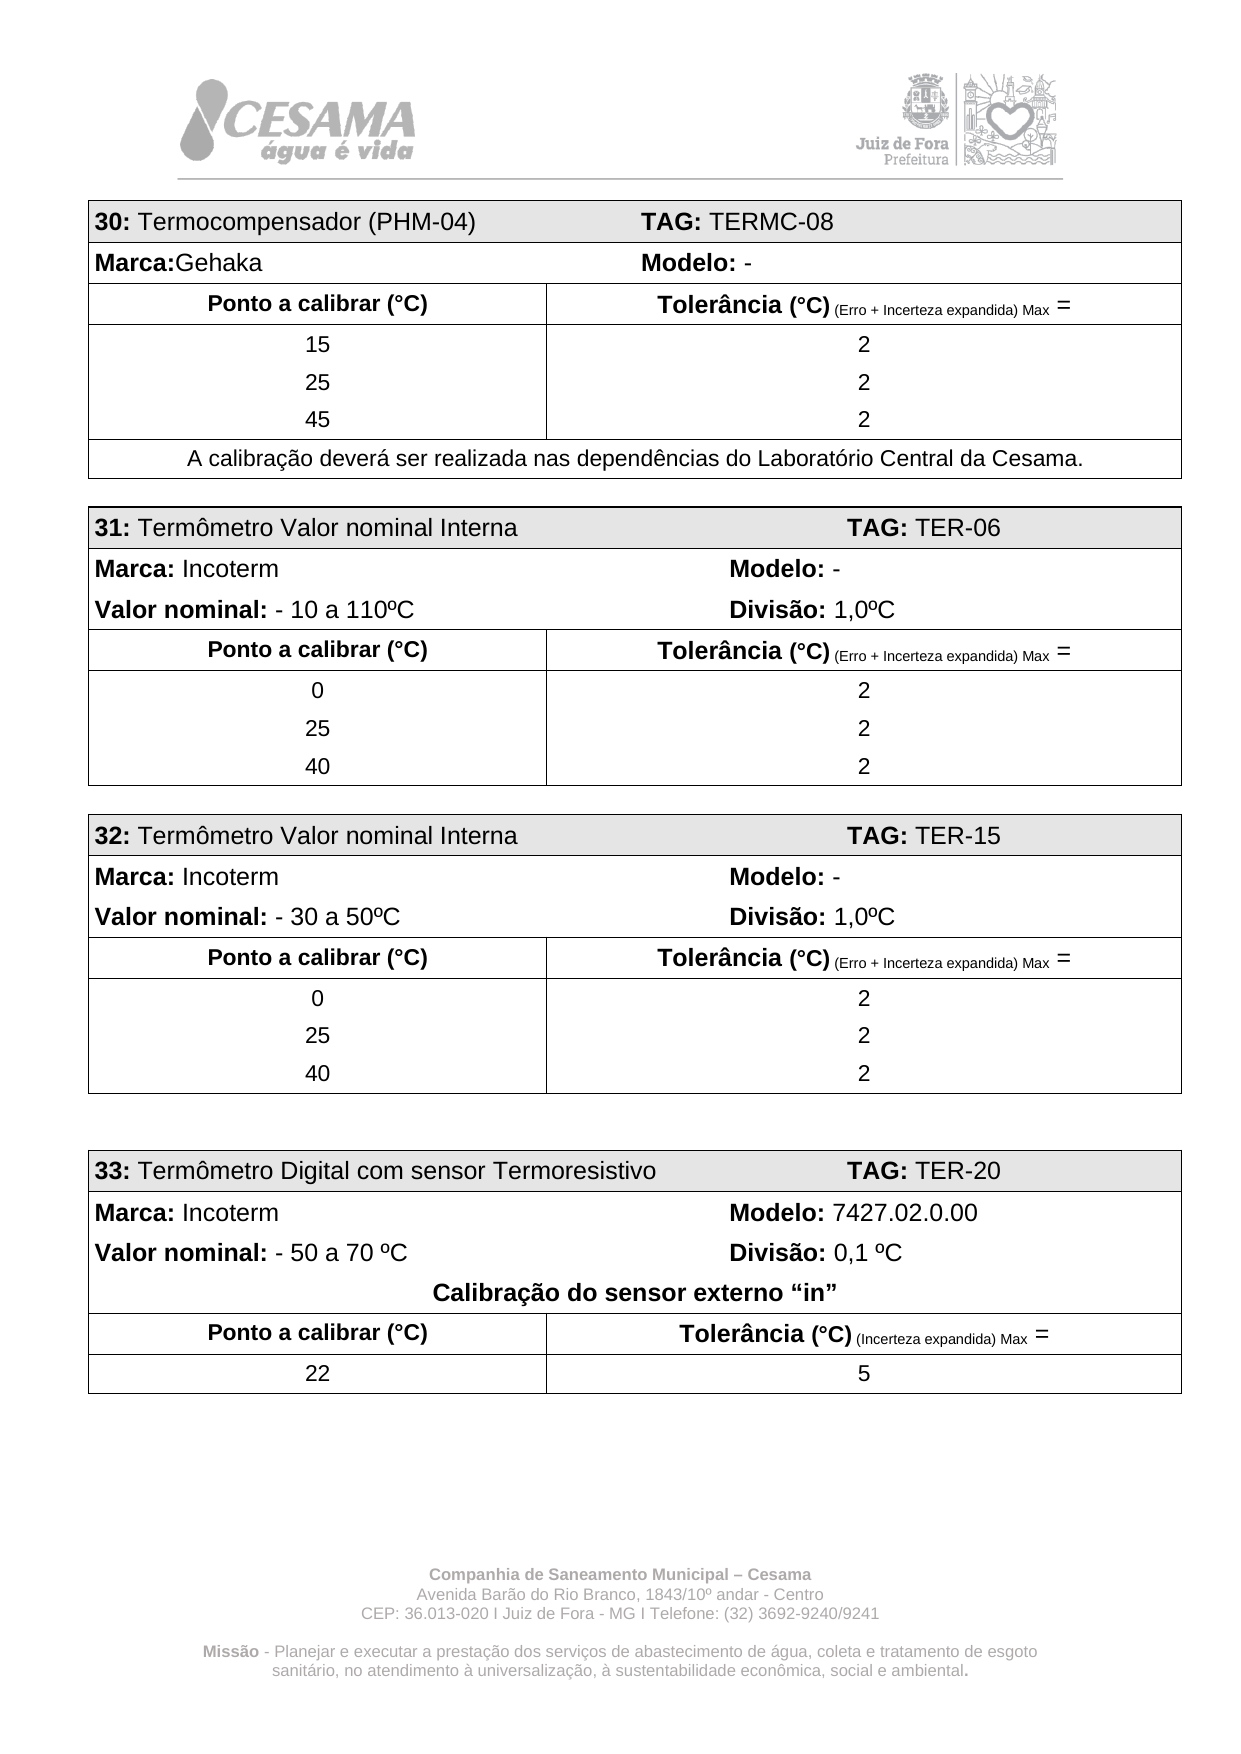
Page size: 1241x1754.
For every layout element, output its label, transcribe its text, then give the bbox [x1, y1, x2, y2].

table_cell 40 [89, 1055, 546, 1092]
table_cell Valor nominal: - 50 a 70 ºC [89, 1232, 723, 1272]
table_cell Calibração do sensor externo “in” [89, 1272, 1181, 1312]
table_cell Marca: Incoterm [89, 1192, 723, 1232]
table_cell 25 [89, 1017, 546, 1054]
table_cell Divisão: 1,0ºC [724, 589, 1181, 629]
table_cell 0 [89, 979, 546, 1017]
table_header 32: Termômetro Valor nominal Interna [89, 815, 841, 855]
table_cell 25 [89, 363, 546, 401]
table_cell 2 [547, 401, 1181, 438]
table_cell 2 [547, 709, 1181, 747]
table_cell 2 [547, 1055, 1181, 1092]
table_cell Modelo: - [724, 856, 1181, 896]
table_cell Ponto a calibrar (°C) [89, 284, 546, 324]
table_cell Marca: Incoterm [89, 856, 723, 896]
table_cell 2 [547, 363, 1181, 401]
table_header 33: Termômetro Digital com sensor Termoresistivo [89, 1151, 841, 1191]
table_cell Ponto a calibrar (°C) [89, 1314, 546, 1354]
table_header TAG: TERMC-08 [635, 201, 1181, 242]
table_cell Divisão: 1,0ºC [724, 896, 1181, 937]
table_cell 40 [89, 747, 546, 785]
table_cell Modelo: - [635, 243, 1181, 283]
table_header TAG: TER-06 [841, 508, 1181, 548]
table_cell Tolerância (°C) (Erro + Incerteza expandida) Max = [547, 284, 1181, 324]
table_cell Tolerância (°C) (Erro + Incerteza expandida) Max = [547, 938, 1181, 978]
table_cell Modelo: 7427.02.0.00 [724, 1192, 1181, 1232]
table_cell Tolerância (°C) (Incerteza expandida) Max = [547, 1314, 1181, 1354]
table_cell Valor nominal: - 30 a 50ºC [89, 896, 723, 937]
table_header TAG: TER-20 [841, 1151, 1181, 1191]
table_cell Marca:Gehaka [89, 243, 635, 283]
table_cell 2 [547, 747, 1181, 785]
table_cell Divisão: 0,1 ºC [724, 1232, 1181, 1272]
table_cell 2 [547, 671, 1181, 709]
table_cell 2 [547, 1017, 1181, 1054]
table_cell 5 [547, 1355, 1181, 1392]
picture [177, 73, 1064, 180]
table_header 30: Termocompensador (PHM-04) [89, 201, 635, 242]
table_cell Tolerância (°C) (Erro + Incerteza expandida) Max = [547, 630, 1181, 670]
table_cell 22 [89, 1355, 546, 1392]
table_header 31: Termômetro Valor nominal Interna [89, 508, 841, 548]
table_cell Ponto a calibrar (°C) [89, 938, 546, 978]
table_cell Ponto a calibrar (°C) [89, 630, 546, 670]
table_cell 45 [89, 401, 546, 438]
table_cell 2 [547, 979, 1181, 1017]
table_cell 2 [547, 325, 1181, 363]
table_cell Marca: Incoterm [89, 549, 723, 589]
table_cell 15 [89, 325, 546, 363]
table_cell 0 [89, 671, 546, 709]
table_cell Valor nominal: - 10 a 110ºC [89, 589, 723, 629]
table_cell Modelo: - [724, 549, 1181, 589]
table_cell A calibração deverá ser realizada nas dependências do Laboratório Central da Cesama. [89, 440, 1181, 477]
table_header TAG: TER-15 [841, 815, 1181, 855]
table_cell 25 [89, 709, 546, 747]
